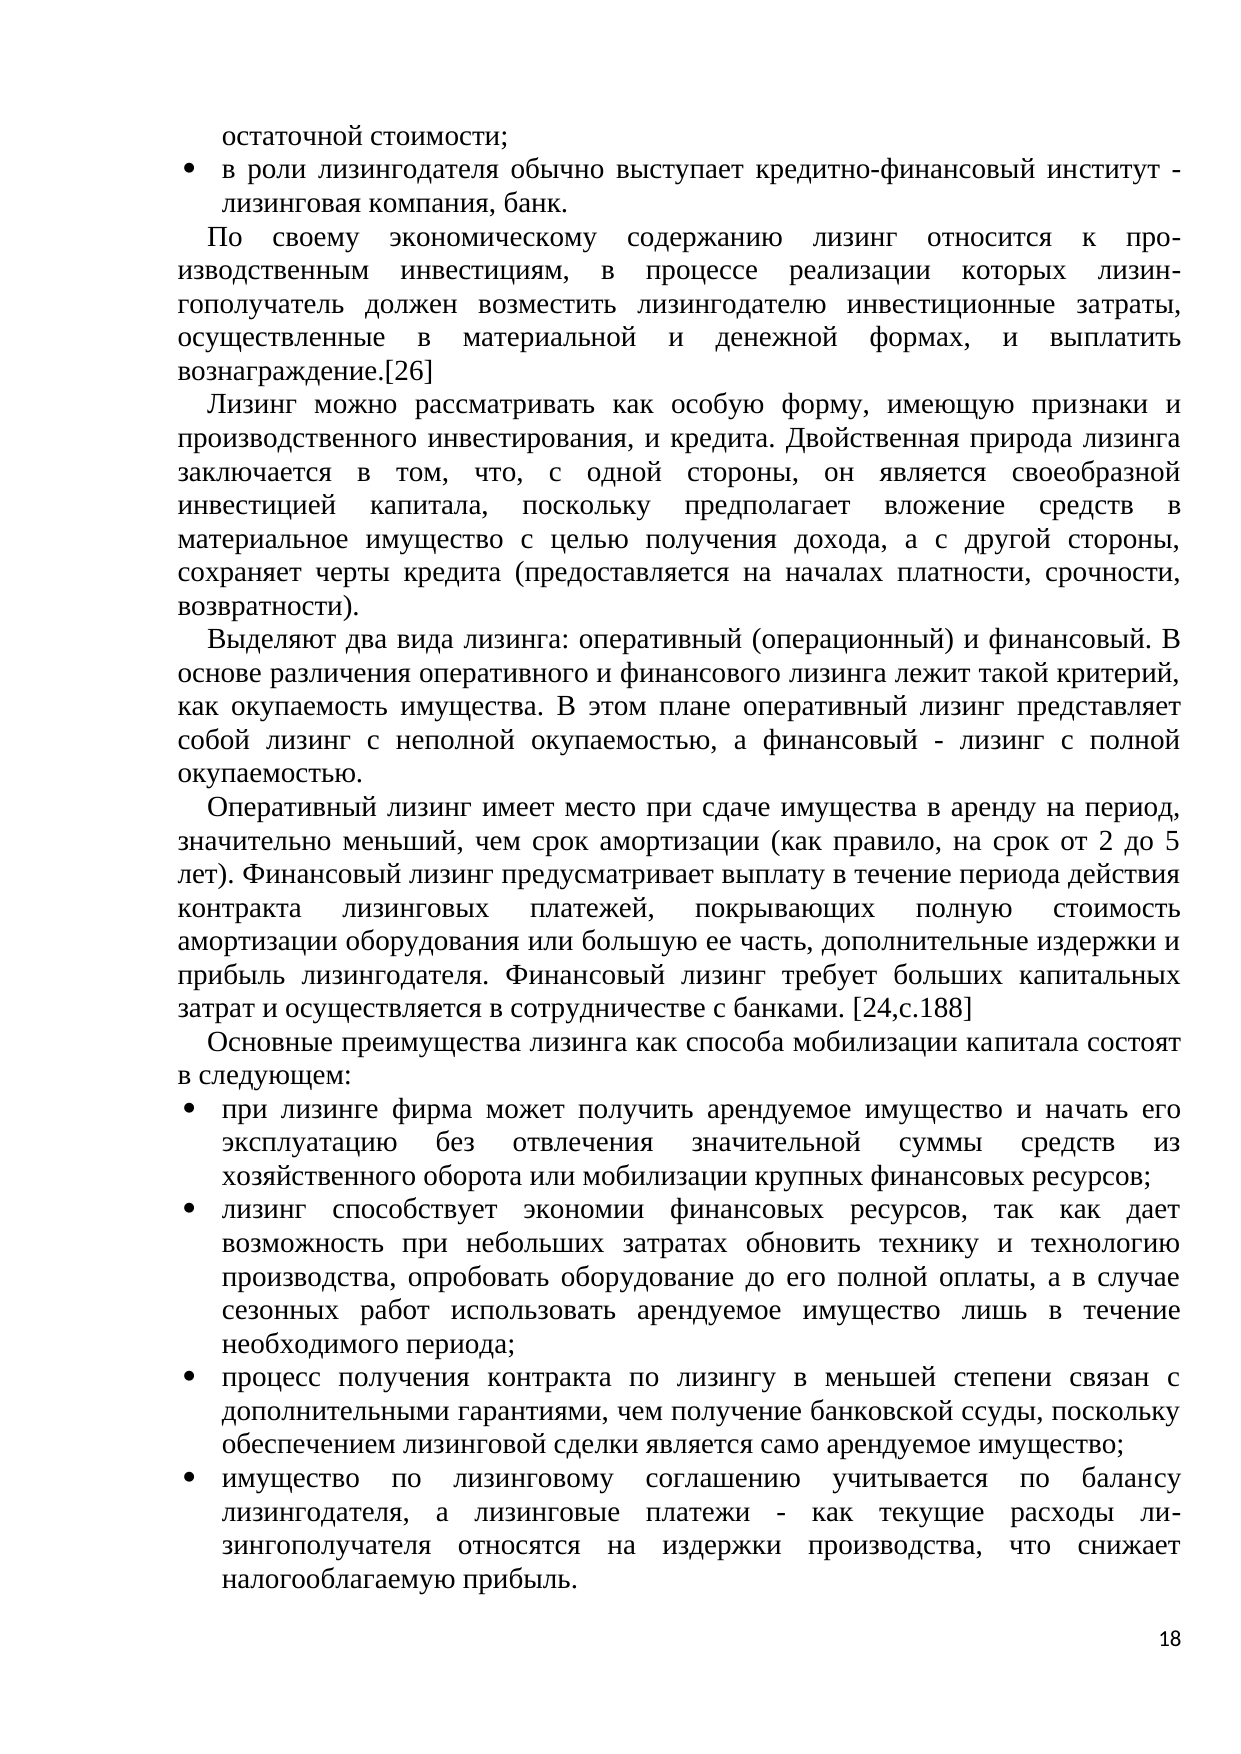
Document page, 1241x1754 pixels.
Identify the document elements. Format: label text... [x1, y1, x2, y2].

text Выделяют два вида лизинга: оперативный (операционный) и финансовый. В основе различения оперативного и финансового лизинга лежит такой критерий, как окупаемость имущества. В этом плане оперативный лизинг представляет собой лизинг с неполной окупаемостью, а финансовый - лизинг с полной окупаемостью. [177, 621, 1181, 789]
text Основные преимущества лизинга как способа мобилизации капитала состоят в следующем: [177, 1024, 1181, 1091]
list имущество по лизинговому соглашению учитывается по балансу лизингодателя, а лизинговые платежи - как текущие расходы лизингополучателя относятся на издержки производства, что снижает налогооблагаемую прибыль. [184, 1460, 1181, 1594]
list при лизинге фирма может получить арендуемое имущество и начать его эксплуатацию без отвлечения значительной суммы средств из хозяйственного оборота или мобилизации крупных финансовых ресурсов; [184, 1091, 1181, 1192]
text По своему экономическому содержанию лизинг относится к производственным инвестициям, в процессе реализации которых лизингополучатель должен возместить лизингодателю инвестиционные затраты, осуществленные в материальной и денежной формах, и выплатить вознаграждение.[26] [177, 219, 1181, 387]
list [184, 118, 1181, 152]
text Оперативный лизинг имеет место при сдаче имущества в аренду на период, значительно меньший, чем срок амортизации (как правило, на срок от 2 до 5 лет). Финансовый лизинг предусматривает выплату в течение периода действия контракта лизинговых платежей, покрывающих полную стоимость амортизации оборудования или большую ее часть, дополнительные издержки и прибыль лизингодателя. Финансовый лизинг требует больших капитальных затрат и осуществляется в сотрудничестве с банками. [24,с.188] [177, 789, 1181, 1024]
list лизинг способствует экономии финансовых ресурсов, так как дает возможность при небольших затратах обновить технику и технологию производства, опробовать оборудование до его полной оплаты, а в случае сезонных работ использовать арендуемое имущество лишь в течение необходимого периода; [184, 1192, 1181, 1359]
text Лизинг можно рассматривать как особую форму, имеющую признаки и производственного инвестирования, и кредита. Двойственная природа лизинга заключается в том, что, с одной стороны, он является своеобразной инвестицией капитала, поскольку предполагает вложение средств в материальное имущество с целью получения дохода, а с другой стороны, сохраняет черты кредита (предоставляется на началах платности, срочности, возвратности). [177, 387, 1181, 621]
list процесс получения контракта по лизингу в меньшей степени связан с дополнительными гарантиями, чем получение банковской ссуды, поскольку обеспечением лизинговой сделки является само арендуемое имущество; [184, 1359, 1181, 1460]
list в роли лизингодателя обычно выступает кредитно-финансовый институт - лизинговая компания, банк. [184, 152, 1181, 219]
